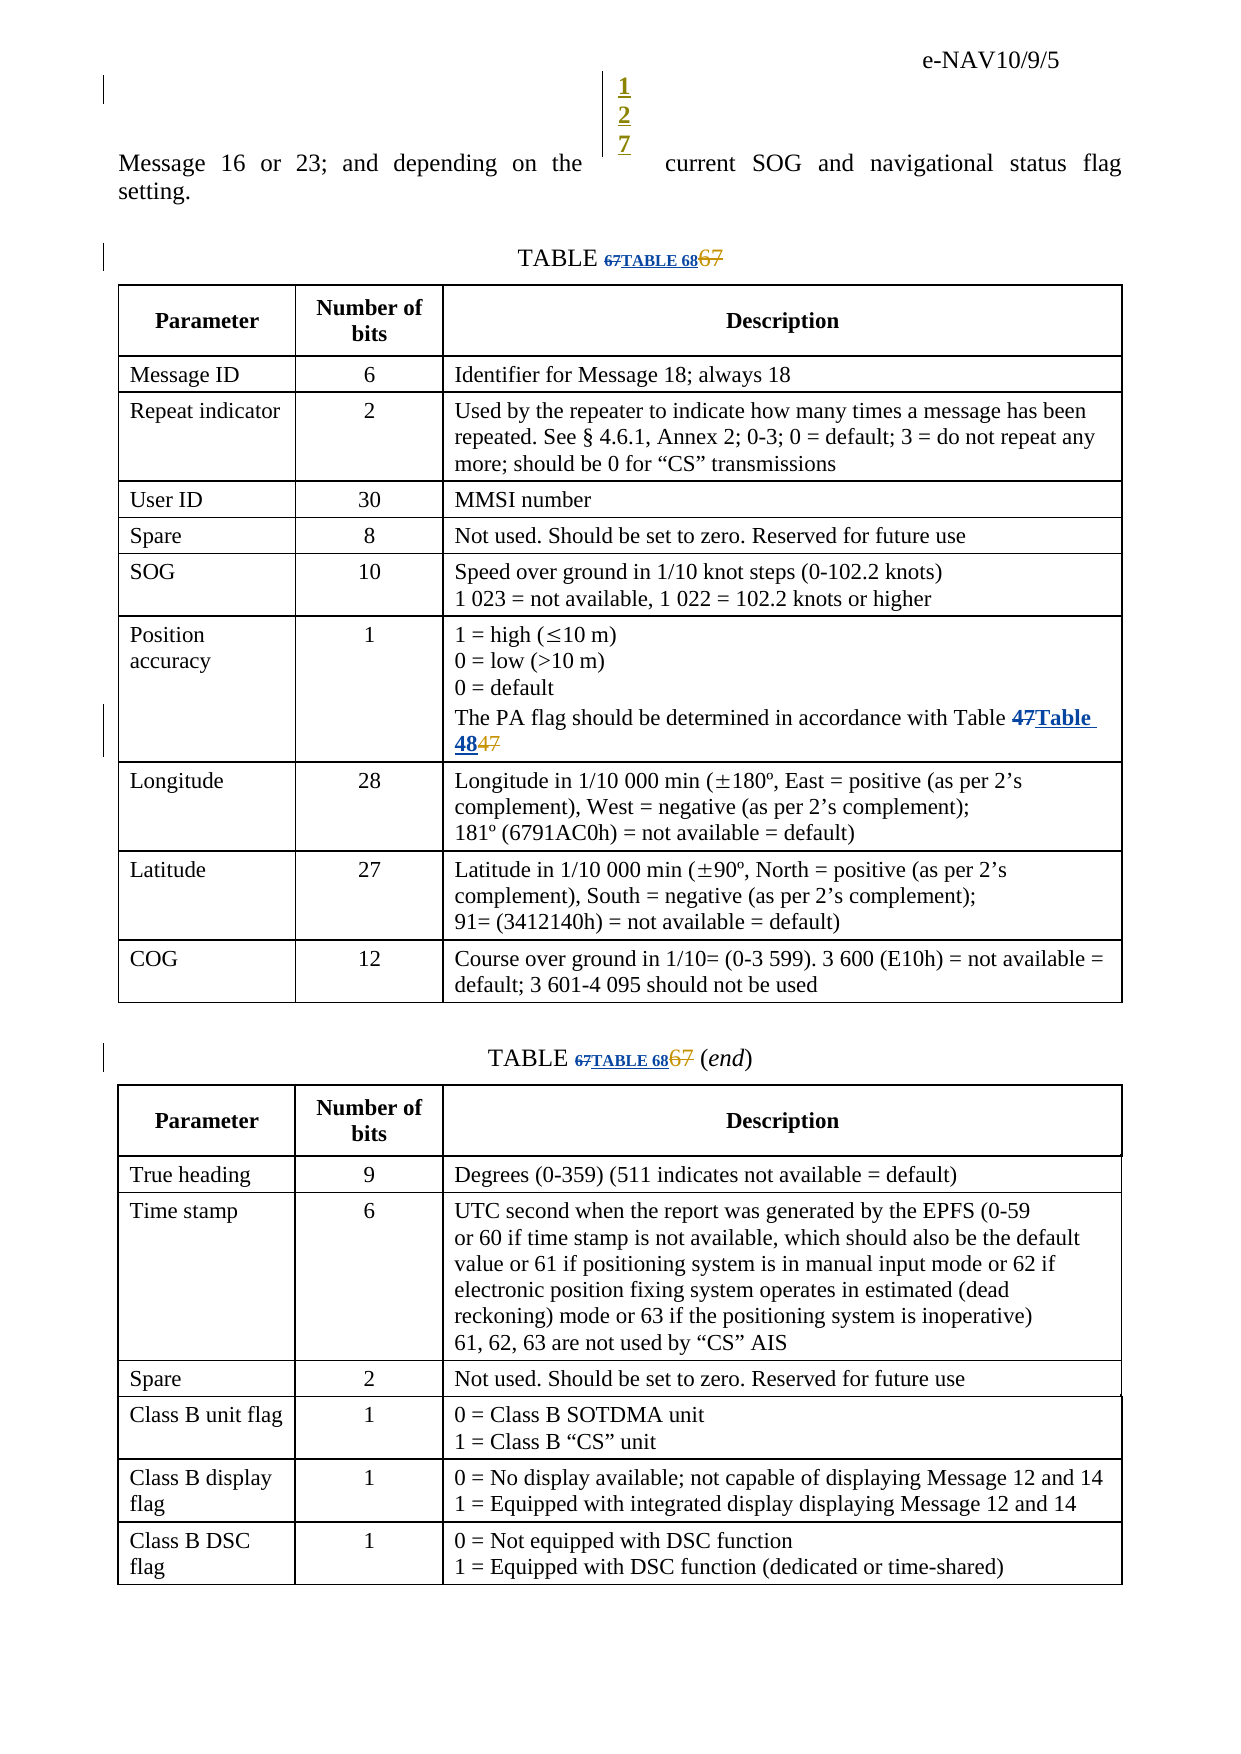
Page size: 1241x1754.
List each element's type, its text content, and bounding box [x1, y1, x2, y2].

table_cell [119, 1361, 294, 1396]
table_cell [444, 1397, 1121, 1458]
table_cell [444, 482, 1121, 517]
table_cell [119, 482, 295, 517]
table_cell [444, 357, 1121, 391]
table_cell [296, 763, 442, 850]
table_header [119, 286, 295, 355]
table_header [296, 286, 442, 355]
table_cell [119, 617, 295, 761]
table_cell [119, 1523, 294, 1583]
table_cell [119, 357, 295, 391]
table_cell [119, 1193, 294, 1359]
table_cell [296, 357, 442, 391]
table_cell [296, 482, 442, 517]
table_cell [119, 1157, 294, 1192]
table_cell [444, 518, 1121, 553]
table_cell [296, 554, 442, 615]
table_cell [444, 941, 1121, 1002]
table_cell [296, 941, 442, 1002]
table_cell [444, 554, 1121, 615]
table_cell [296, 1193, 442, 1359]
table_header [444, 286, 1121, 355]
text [118, 148, 1122, 205]
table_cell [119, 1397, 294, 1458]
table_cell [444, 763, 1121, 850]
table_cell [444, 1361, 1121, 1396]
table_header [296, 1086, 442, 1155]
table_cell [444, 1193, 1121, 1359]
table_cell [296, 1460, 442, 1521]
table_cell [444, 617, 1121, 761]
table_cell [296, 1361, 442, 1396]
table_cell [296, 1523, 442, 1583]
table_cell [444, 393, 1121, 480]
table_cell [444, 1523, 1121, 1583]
text TABLE [118, 243, 1122, 271]
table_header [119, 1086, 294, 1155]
text TABLE (end) [118, 1043, 1122, 1072]
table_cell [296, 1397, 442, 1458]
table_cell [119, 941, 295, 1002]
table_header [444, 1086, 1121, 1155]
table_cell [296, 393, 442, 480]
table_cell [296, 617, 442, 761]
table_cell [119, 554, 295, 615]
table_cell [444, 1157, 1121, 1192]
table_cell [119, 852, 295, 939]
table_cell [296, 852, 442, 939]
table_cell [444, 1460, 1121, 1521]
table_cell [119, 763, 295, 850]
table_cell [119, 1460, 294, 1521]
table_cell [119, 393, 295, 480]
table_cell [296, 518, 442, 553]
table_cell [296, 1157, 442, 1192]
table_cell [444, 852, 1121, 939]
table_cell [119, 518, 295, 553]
